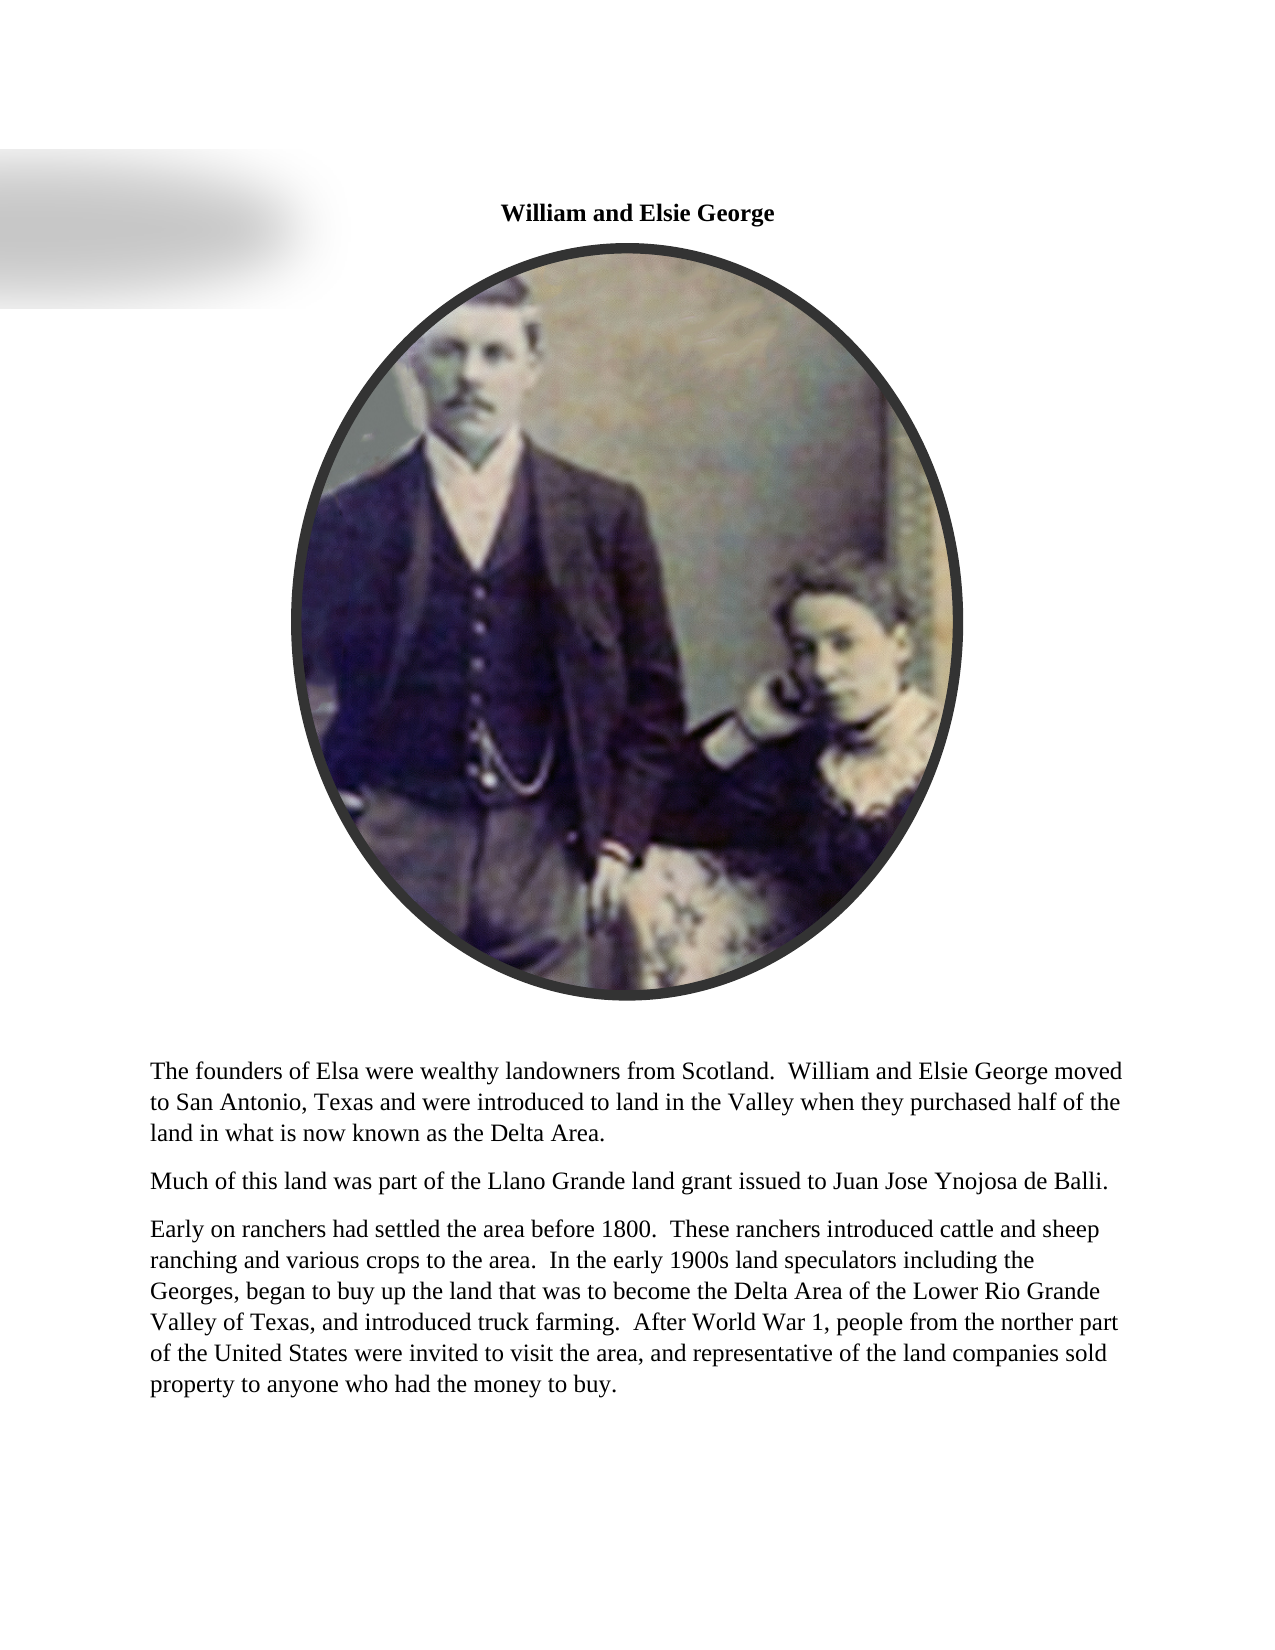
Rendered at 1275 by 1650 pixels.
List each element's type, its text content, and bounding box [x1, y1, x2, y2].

picture [302, 254, 952, 990]
text Much of this land was part of the Llano Grande land grant issued to Juan Jose Ynojosa de Balli. [150, 1166, 1125, 1195]
text The founders of Elsa were wealthy landowners from Scotland. William and Elsie George moved to San Antonio, Texas and were introduced to land in the Valley when they purchased half of the land in what is now known as the Delta Area. [150, 1056, 1125, 1147]
text William and Elsie George [312, 198, 1125, 226]
text Early on ranchers had settled the area before 1800. These ranchers introduced cattle and sheep ranching and various crops to the area. In the early 1900s land speculators including the Georges, began to buy up the land that was to become the Delta Area of the Lower Rio Grande Valley of Texas, and introduced truck farming. After World War 1, people from the norther part of the United States were invited to visit the area, and representative of the land companies sold property to anyone who had the money to buy. [150, 1214, 1125, 1398]
